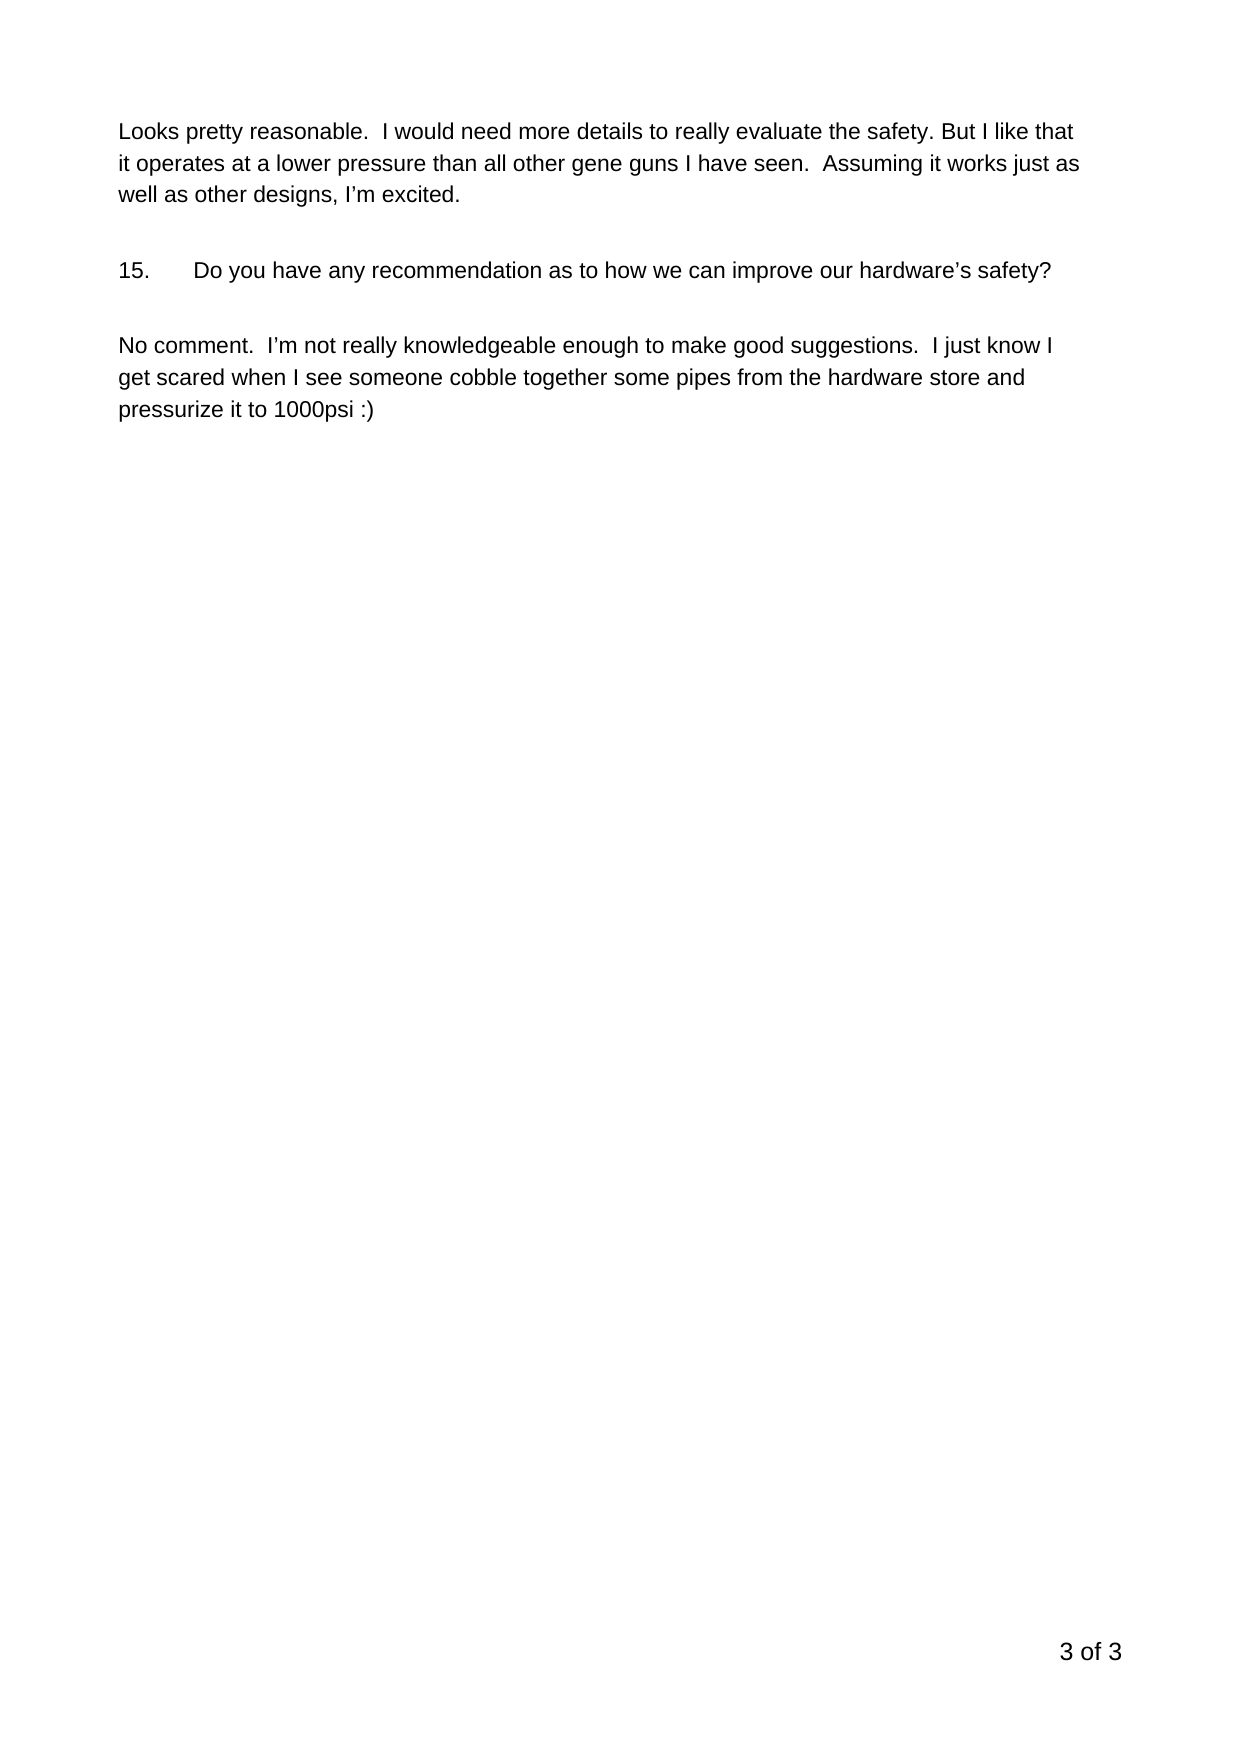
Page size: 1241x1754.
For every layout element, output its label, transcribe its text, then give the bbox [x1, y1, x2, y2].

text Looks pretty reasonable. I would need more details to really evaluate the safety. But I like that it operates at a lower pressure than all other gene guns I have seen. Assuming it works just as well as other designs, I’m excited. [118, 118, 1087, 208]
list Do you have any recommendation as to how we can improve our hardware’s safety? [118, 257, 1087, 283]
text No comment. I’m not really knowledgeable enough to make good suggestions. I just know I get scared when I see someone cobble together some pipes from the hardware store and pressurize it to 1000psi :) [118, 332, 1087, 422]
